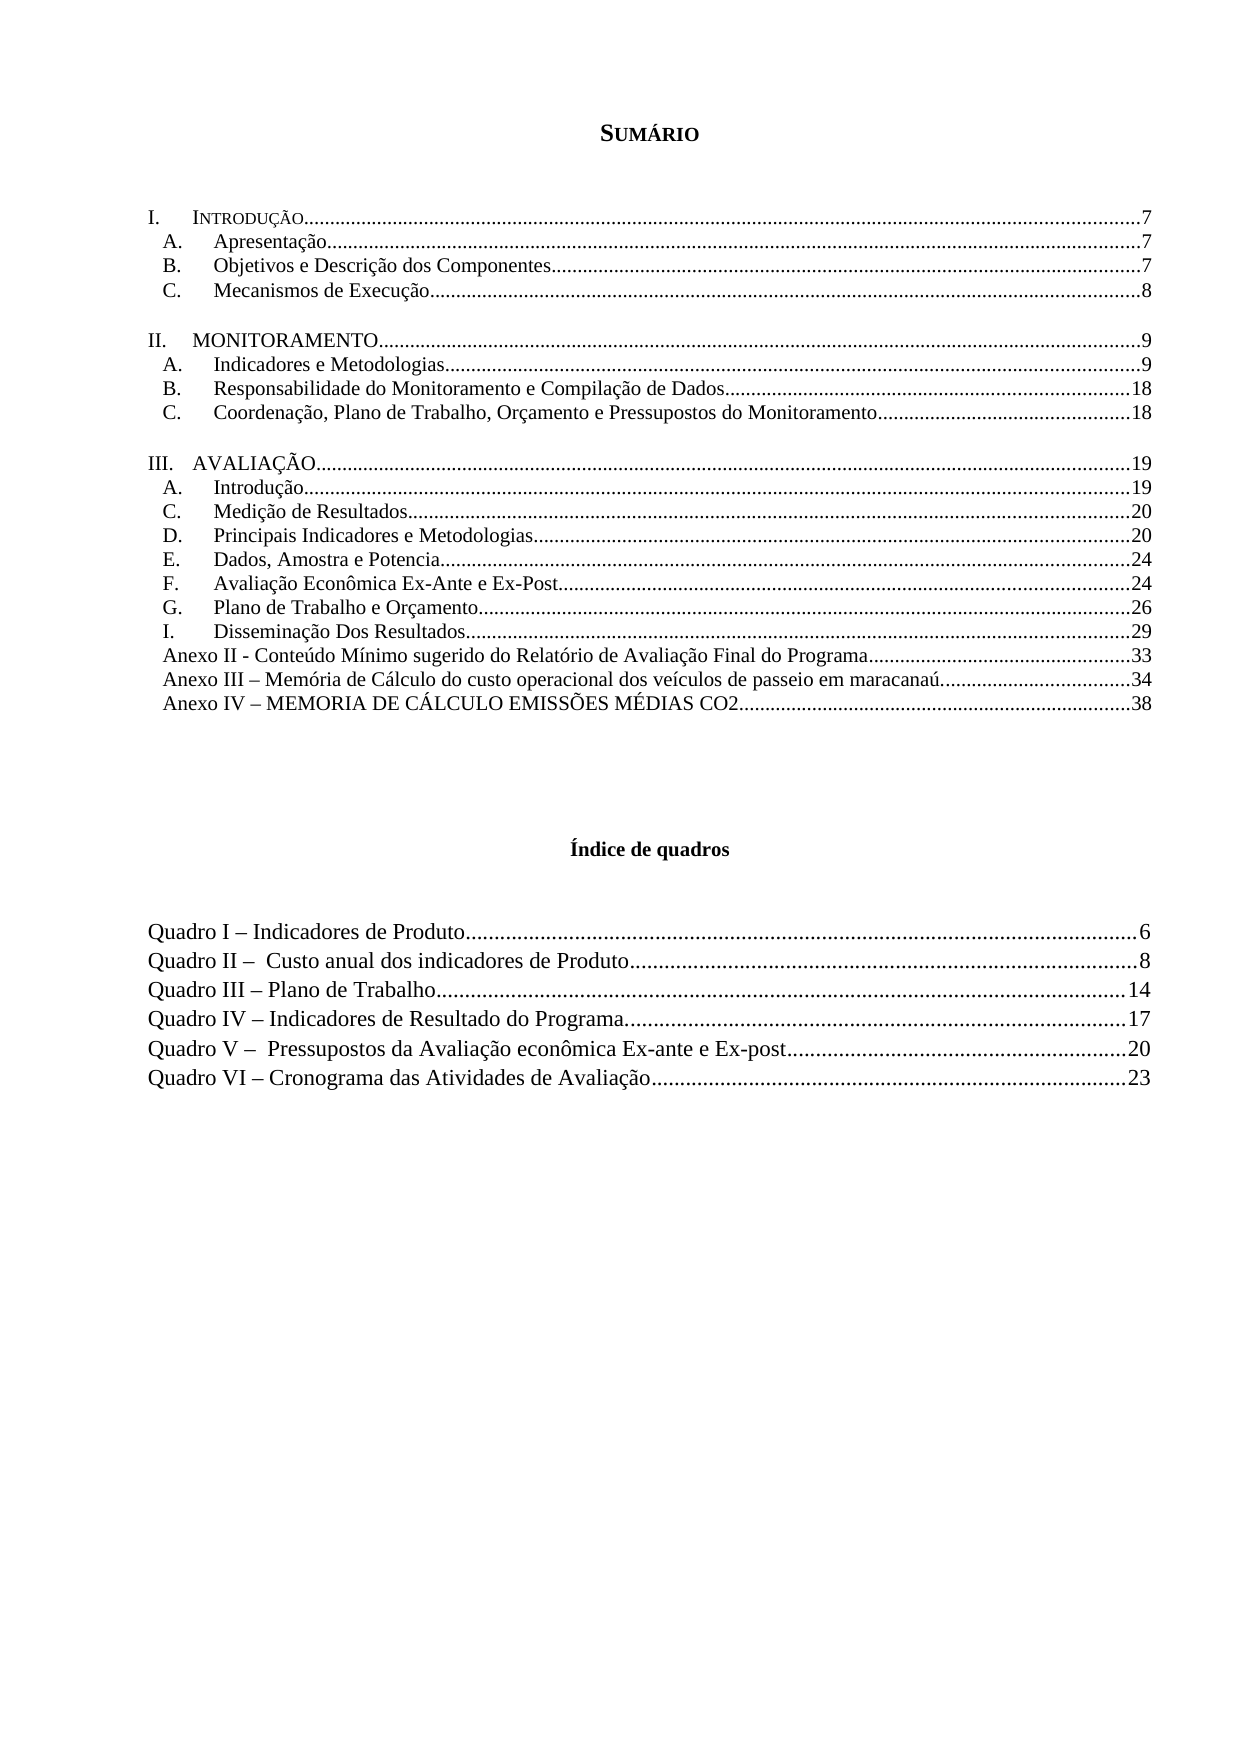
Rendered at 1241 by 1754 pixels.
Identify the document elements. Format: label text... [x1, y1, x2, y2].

text A. Introdução 19 [162, 474, 1152, 499]
text Anexo III – Memória de Cálculo do custo operacional dos veículos de passeio em maracanaú. 34 [162, 667, 1152, 691]
text B. Responsabilidade do Monitoramento e Compilação de Dados 18 [162, 376, 1152, 400]
text Quadro V – Pressupostos da Avaliação econômica Ex-ante e Ex-post 20 [148, 1032, 1152, 1061]
text F. Avaliação Econômica Ex-Ante e Ex-Post 24 [162, 571, 1152, 595]
text E. Dados, Amostra e Potencia. 24 [162, 547, 1152, 571]
text C. Medição de Resultados. 20 [162, 499, 1152, 523]
text Anexo II - Conteúdo Mínimo sugerido do Relatório de Avaliação Final do Programa 33 [162, 643, 1152, 667]
text C. Mecanismos de Execução 8 [162, 277, 1152, 302]
text Quadro I – Indicadores de Produto 6 [148, 915, 1152, 944]
text Quadro II – Custo anual dos indicadores de Produto 8 [148, 944, 1152, 973]
text G. Plano de Trabalho e Orçamento 26 [162, 595, 1152, 619]
text B. Objetivos e Descrição dos Componentes 7 [162, 253, 1152, 277]
subtitle Sumário [148, 118, 1152, 147]
text C. Coordenação, Plano de Trabalho, Orçamento e Pressupostos do Monitoramento 18 [162, 400, 1152, 424]
text A. Indicadores e Metodologias 9 [162, 352, 1152, 376]
text II. MONITORAMENTO 9 [148, 328, 1152, 352]
text Quadro VI – Cronograma das Atividades de Avaliação 23 [148, 1061, 1152, 1090]
text III. AVALIAÇÃO 19 [148, 451, 1152, 474]
text Índice de quadros [148, 832, 1152, 861]
text A. Apresentação 7 [162, 229, 1152, 253]
text D. Principais Indicadores e Metodologias. 20 [162, 523, 1152, 547]
text Quadro III – Plano de Trabalho 14 [148, 973, 1152, 1003]
text I. Disseminação Dos Resultados 29 [162, 619, 1152, 643]
text I. Introdução 7 [148, 205, 1152, 229]
text Quadro IV – Indicadores de Resultado do Programa. 17 [148, 1003, 1152, 1032]
text Anexo IV – MEMORIA DE CÁLCULO EMISSÕES MÉDIAS CO2. 38 [162, 691, 1152, 715]
